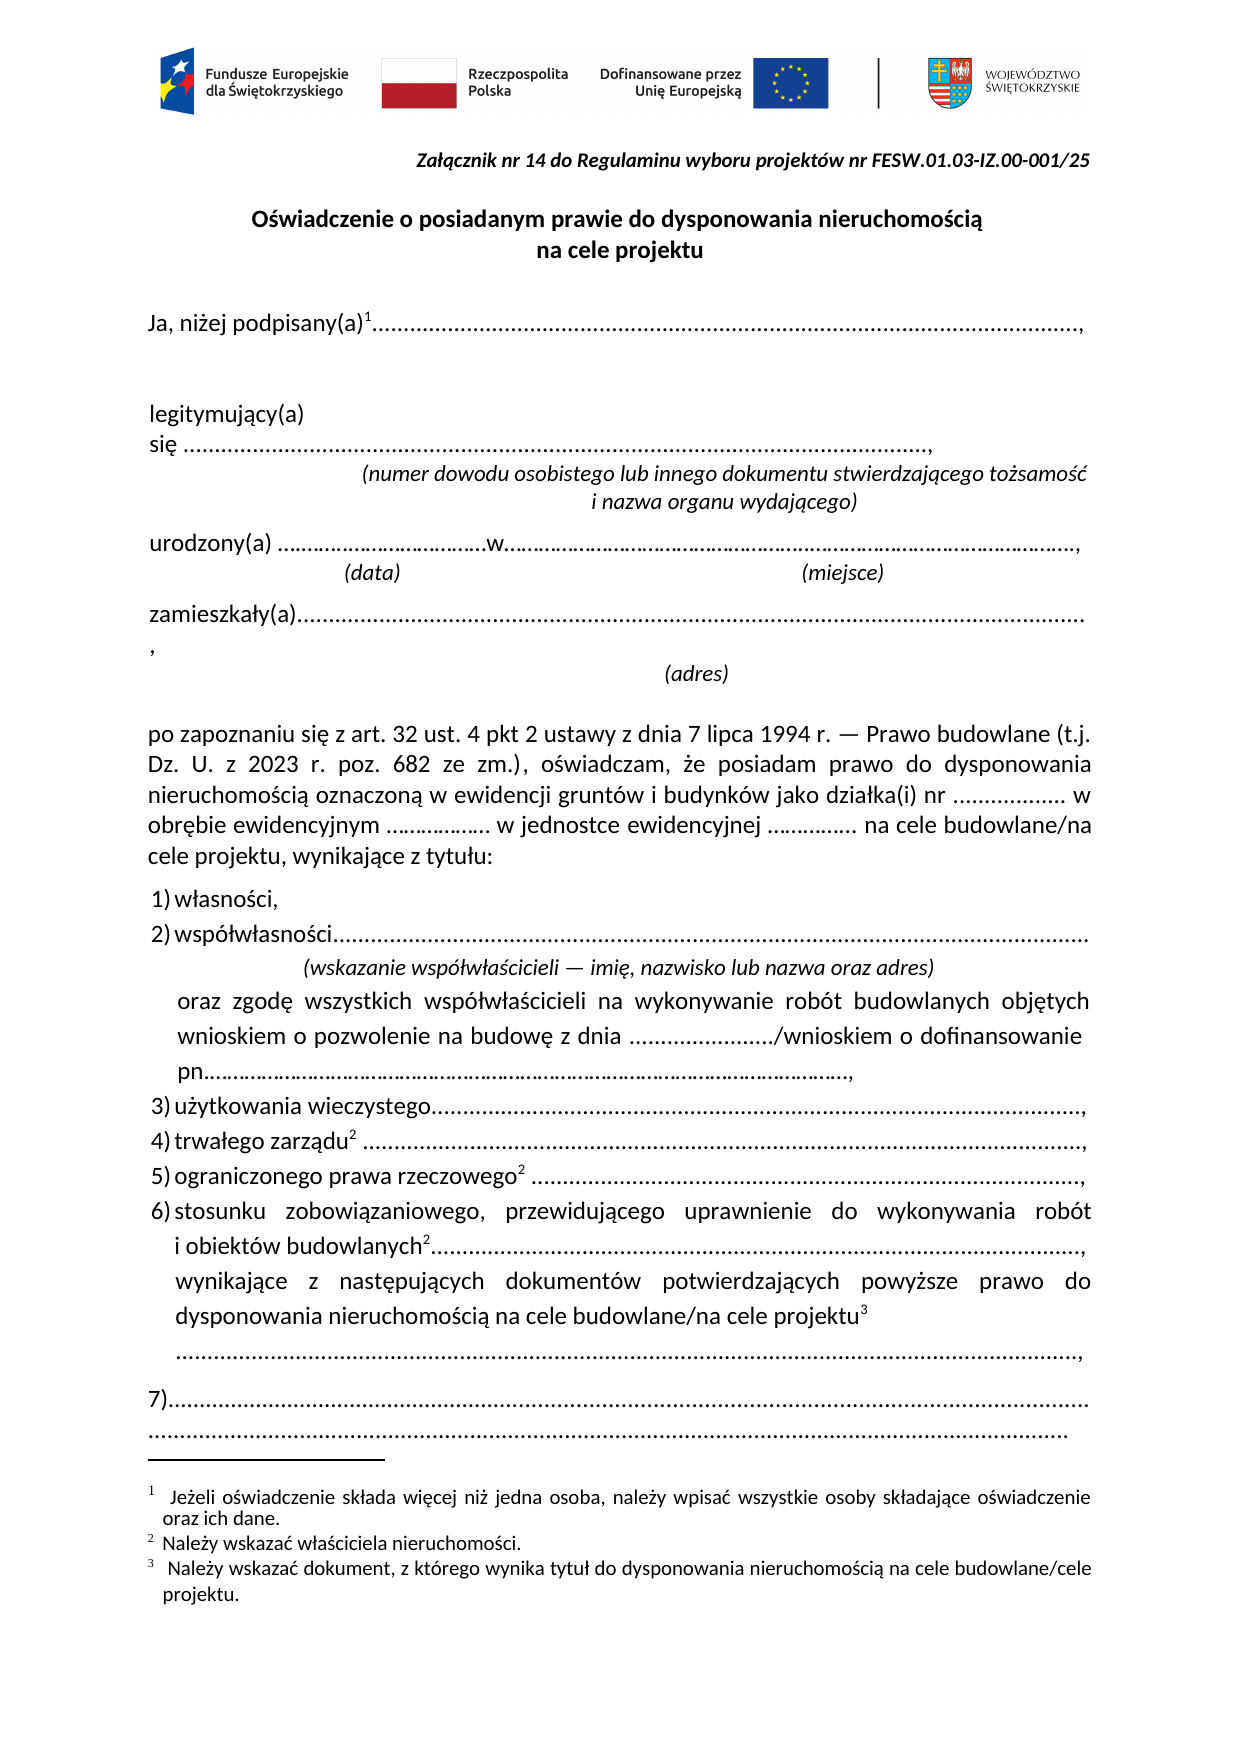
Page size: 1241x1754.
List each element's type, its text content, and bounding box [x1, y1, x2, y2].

list użytkowania wieczystego......................................................................................................., [151, 1090, 1093, 1121]
list stosunku zobowiązaniowego, przewidującego uprawnienie do wykonywania robót i obiektów budowlanych2......................................................................................................., [151, 1195, 1093, 1261]
text Ja, niżej podpisany(a)................................................................................................................, [148, 295, 1093, 341]
list współwłasności........................................................................................................................ [151, 918, 1093, 948]
text oraz zgodę wszystkich współwłaścicieli na wykonywanie robót budowlanych objętych wnioskiem o pozwolenie na budowę z dnia ......................./wnioskiem o dofinansowanie pn.…………………………………………………………………………………………………, [177, 985, 1091, 1086]
list własności, [151, 883, 1093, 913]
text zamieszkały(a)............................................................................................................................., [149, 598, 1093, 659]
text (wskazanie współwłaścicieli — imię, nazwisko lub nazwa oraz adres) [148, 953, 1093, 981]
text (adres) [590, 659, 1093, 687]
list .................................................................................................................................................. [148, 1383, 1093, 1444]
text legitymujący(a) się ......................................................................................................................, [149, 398, 1093, 459]
text (numer dowodu osobistego lub innego dokumentu stwierdzającego tożsamość i nazwa organu wydającego) [359, 459, 1093, 515]
list ograniczonego prawa rzeczowego2 ......................................................................................., [151, 1160, 1093, 1191]
list trwałego zarządu .................................................................................................................., [151, 1125, 1093, 1156]
picture [147, 44, 1093, 118]
text Załącznik nr 14 do Regulaminu wyboru projektów nr FESW.01.03-IZ.00-001/25 [148, 148, 1093, 173]
text po zapoznaniu się z art. 32 ust. 4 pkt 2 ustawy z dnia 7 lipca 1994 r. — Prawo budowlane (t.j. Dz. U. z 2023 r. poz. 682 ze zm.), oświadczam, że posiadam prawo do dysponowania nieruchomością oznaczoną w ewidencji gruntów i budynków jako działka(i) nr .................. w obrębie ewidencyjnym ……………… w jednostce ewidencyjnej ……...…... na cele budowlane/na cele projektu, wynikające z tytułu: [148, 718, 1093, 871]
text urodzony(a) ….……..……………………w……………………………………………..………………………………………., [149, 527, 1093, 558]
text ..............................................................................................................................................., [175, 1335, 1093, 1366]
subtitle Oświadczenie o posiadanym prawie do dysponowania nieruchomością na cele projektu [148, 203, 1093, 264]
text wynikające z następujących dokumentów potwierdzających powyższe prawo do dysponowania nieruchomością na cele budowlane/na cele projektu [175, 1265, 1093, 1331]
text (data) (miejsce) [344, 558, 1093, 586]
